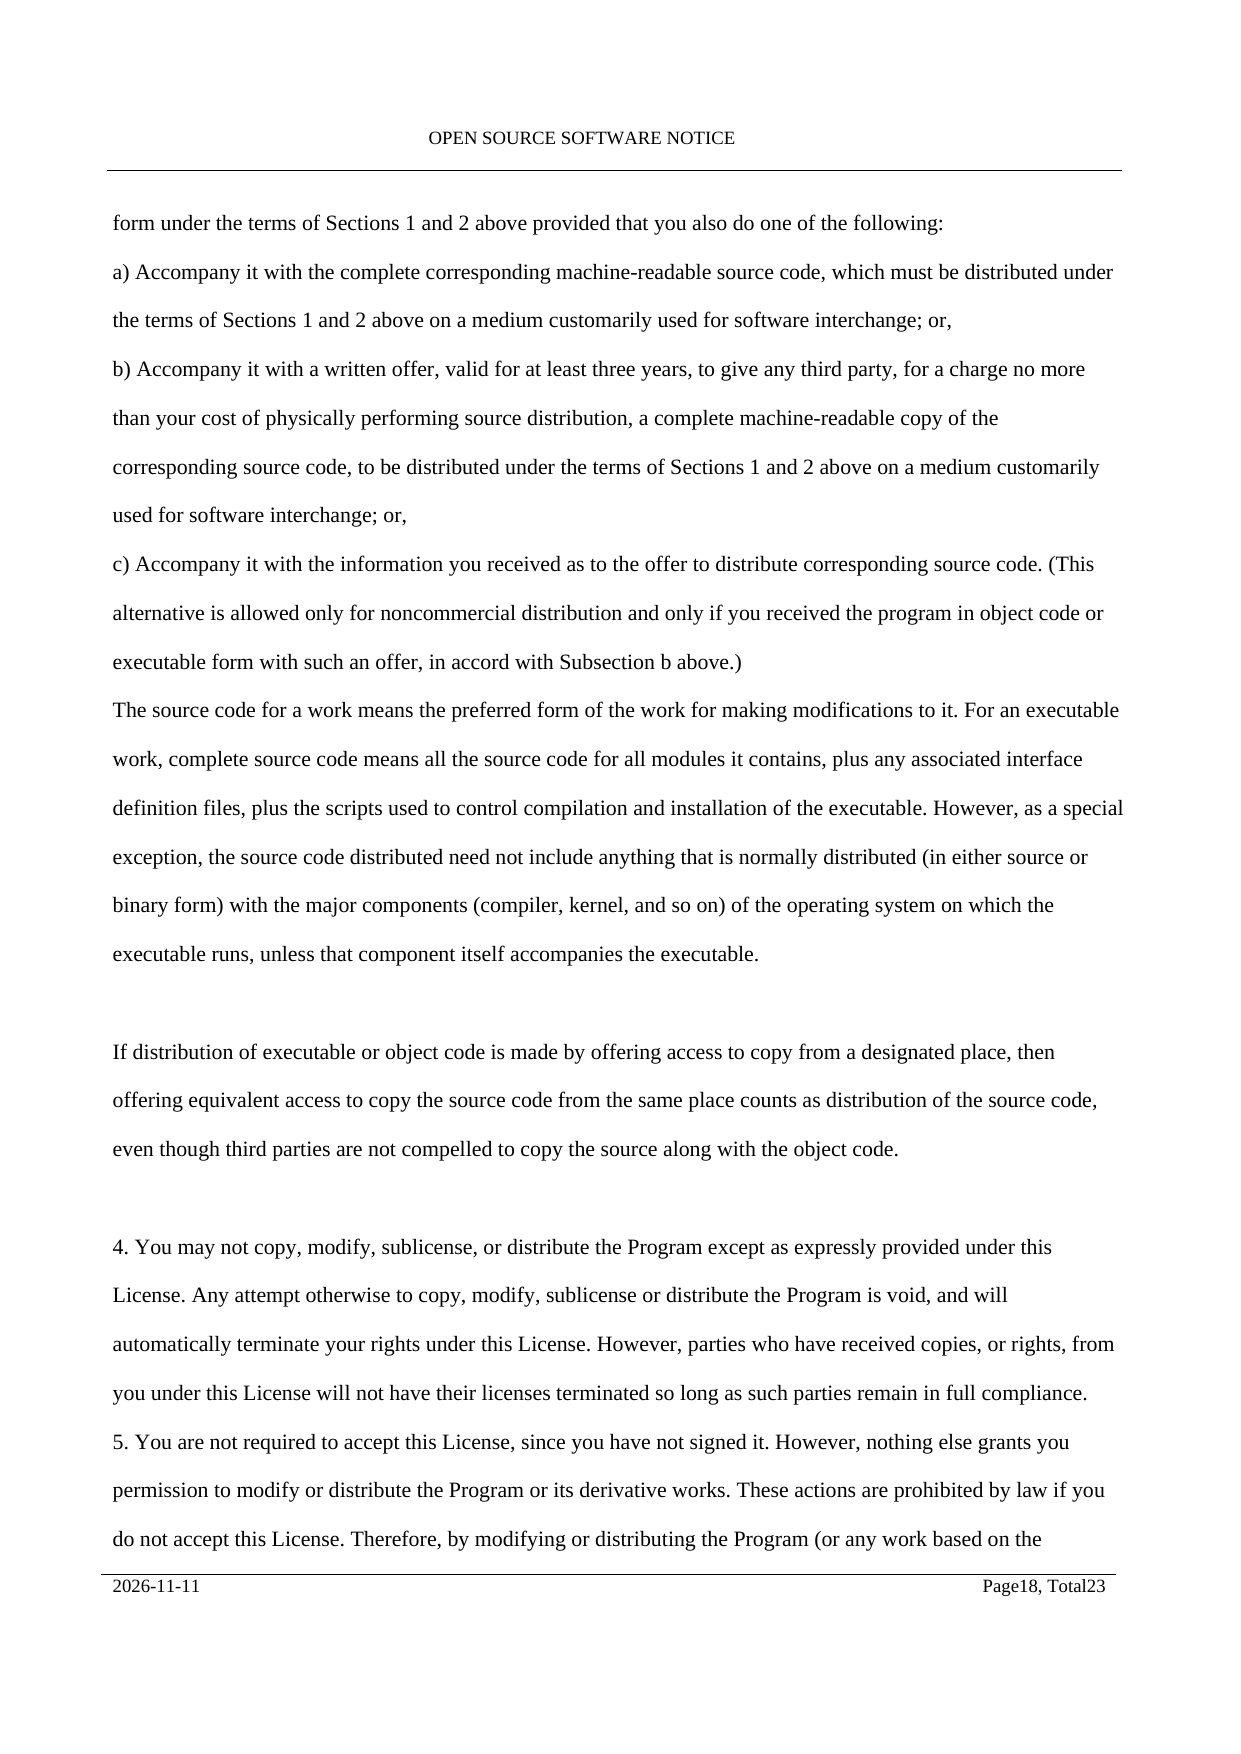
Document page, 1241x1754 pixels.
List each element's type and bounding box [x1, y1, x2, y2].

text [112, 206, 1128, 1555]
